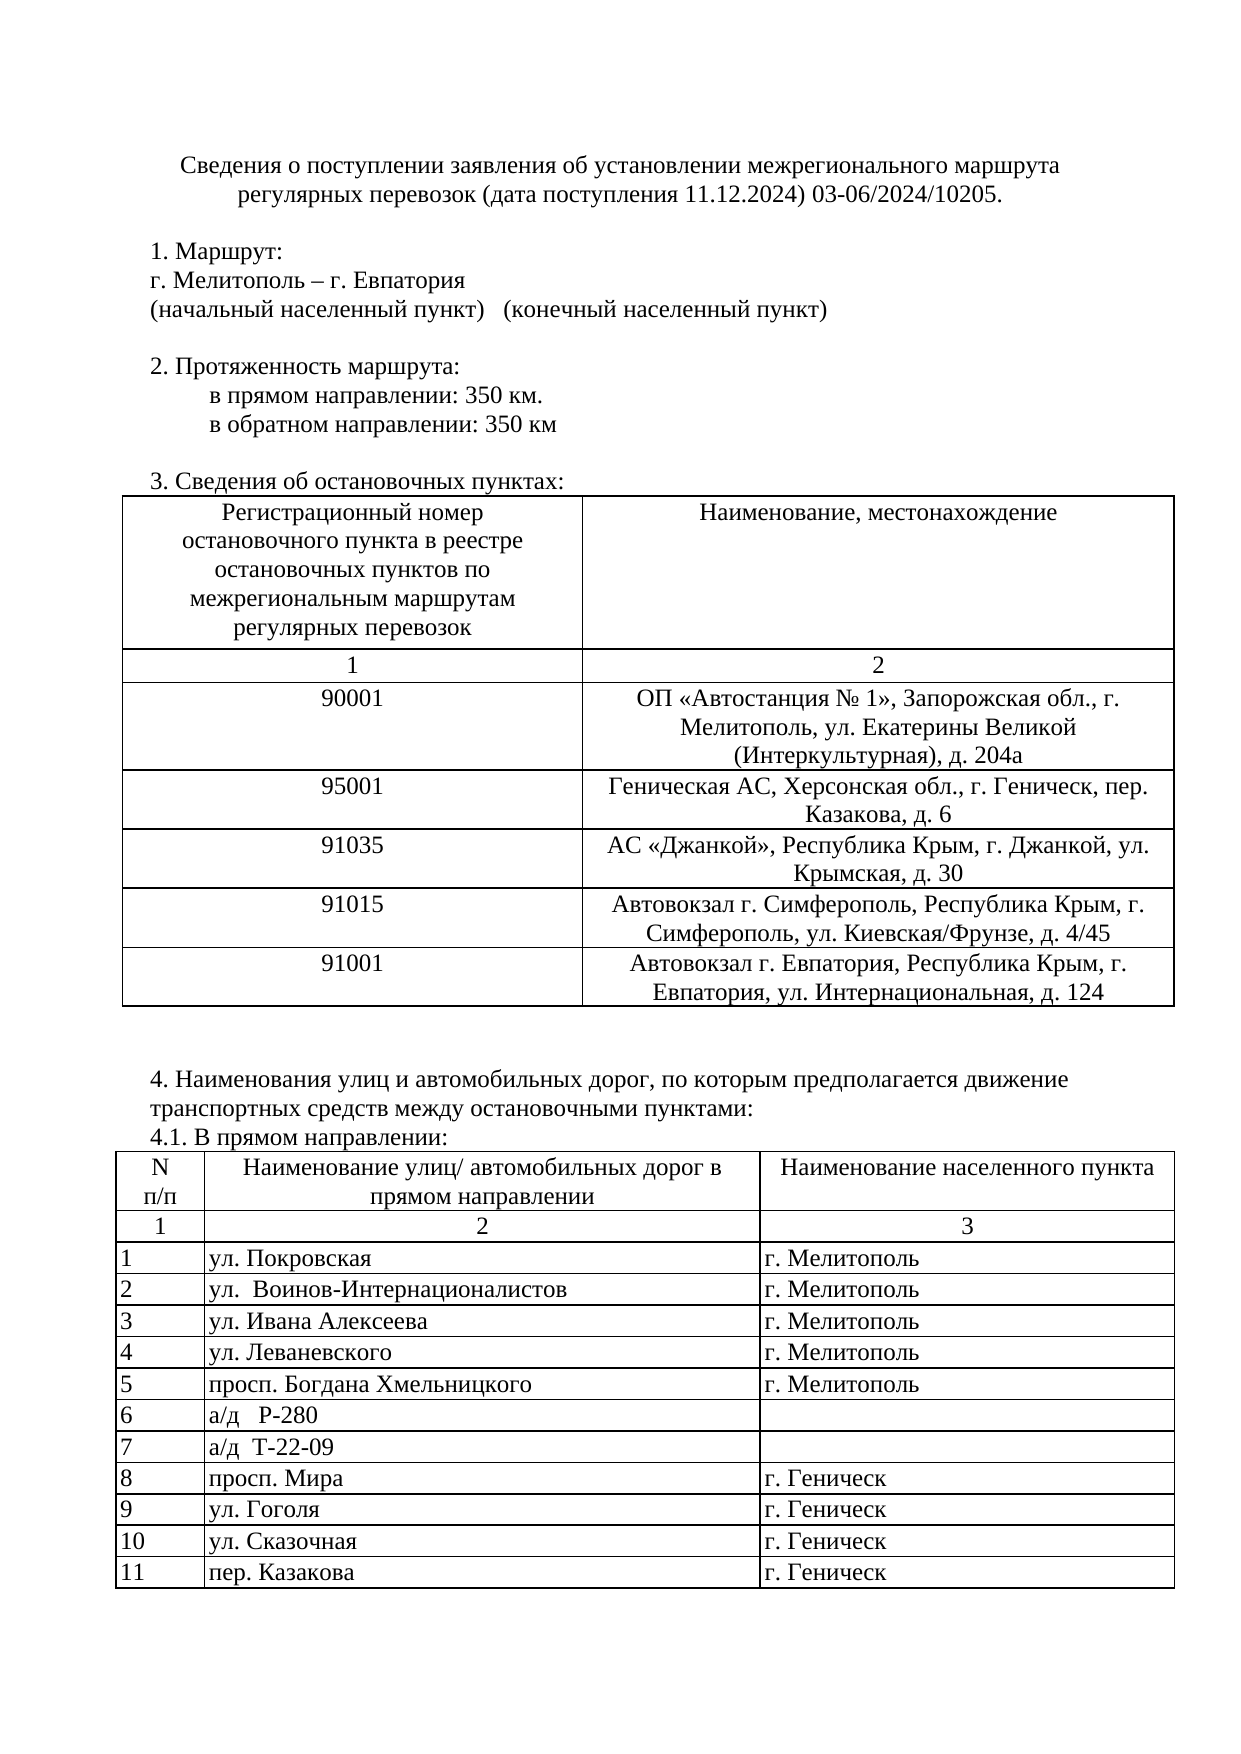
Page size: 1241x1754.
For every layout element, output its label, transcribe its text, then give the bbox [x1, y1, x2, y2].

text 4. Наименования улиц и автомобильных дорог, по которым предполагается движение транспортных средств между остановочными пунктами: [150, 1064, 1090, 1122]
table_cell 6 [117, 1400, 204, 1430]
table_cell 3 [761, 1211, 1174, 1241]
table_cell 95001 [123, 771, 582, 828]
text г. Мелитополь – г. Евпатория [150, 265, 1090, 294]
table_cell ул. Ивана Алексеева [205, 1306, 759, 1336]
table_cell 10 [117, 1526, 204, 1556]
table_cell пер. Казакова [205, 1557, 759, 1587]
text 1. Маршрут: [150, 236, 1090, 265]
table_header Наименование, местонахождение [583, 497, 1173, 648]
table_cell а/д Р-280 [205, 1400, 759, 1430]
table_cell г. Мелитополь [761, 1243, 1174, 1273]
table_cell а/д Т-22-09 [205, 1432, 759, 1461]
table_header Наименование населенного пункта [761, 1152, 1174, 1210]
table_cell просп. Мира [205, 1463, 759, 1493]
table_cell 91001 [123, 948, 582, 1005]
table_cell 5 [117, 1369, 204, 1398]
table_cell 91035 [123, 830, 582, 887]
text в прямом направлении: 350 км. [150, 380, 1090, 409]
table_cell [761, 1432, 1174, 1461]
table_header Регистрационный номер остановочного пункта в реестре остановочных пунктов по межрегиональным маршрутам регулярных перевозок [123, 497, 582, 648]
table_cell г. Геническ [761, 1557, 1174, 1587]
table_cell г. Мелитополь [761, 1337, 1174, 1367]
table_cell 1 [117, 1243, 204, 1273]
table_cell Автовокзал г. Симферополь, Республика Крым, г. Симферополь, ул. Киевская/Фрунзе, д. 4/45 [583, 889, 1173, 946]
table_header N п/п [117, 1152, 204, 1210]
table_cell г. Геническ [761, 1495, 1174, 1524]
table_cell АС «Джанкой», Республика Крым, г. Джанкой, ул. Крымская, д. 30 [583, 830, 1173, 887]
table_cell 9 [117, 1495, 204, 1524]
text (начальный населенный пункт) (конечный населенный пункт) [150, 294, 1090, 322]
table_cell просп. Богдана Хмельницкого [205, 1369, 759, 1398]
text 4.1. В прямом направлении: [150, 1122, 1090, 1151]
table_cell ул. Сказочная [205, 1526, 759, 1556]
table_cell 11 [117, 1557, 204, 1587]
table_cell 1 [117, 1211, 204, 1241]
table_cell ул. Воинов-Интернационалистов [205, 1274, 759, 1304]
text 3. Сведения об остановочных пунктах: [150, 466, 1090, 495]
table_cell 3 [117, 1306, 204, 1336]
table_cell г. Мелитополь [761, 1306, 1174, 1336]
table_cell г. Геническ [761, 1526, 1174, 1556]
table_cell 8 [117, 1463, 204, 1493]
table_cell 91015 [123, 889, 582, 946]
table_cell г. Мелитополь [761, 1369, 1174, 1398]
text Сведения о поступлении заявления об установлении межрегионального маршрута регулярных перевозок (дата поступления 11.12.2024) 03-06/2024/10205. [150, 150, 1090, 207]
table_cell г. Мелитополь [761, 1274, 1174, 1304]
table_cell 2 [205, 1211, 759, 1241]
table_cell 7 [117, 1432, 204, 1461]
text в обратном направлении: 350 км [150, 409, 1090, 437]
table_cell Автовокзал г. Евпатория, Республика Крым, г. Евпатория, ул. Интернациональная, д. 124 [583, 948, 1173, 1005]
table_cell 90001 [123, 683, 582, 769]
table_cell ОП «Автостанция № 1», Запорожская обл., г. Мелитополь, ул. Екатерины Великой (Интеркультурная), д. 204а [583, 683, 1173, 769]
table_cell ул. Гоголя [205, 1495, 759, 1524]
table_cell 1 [123, 650, 582, 681]
table_cell г. Геническ [761, 1463, 1174, 1493]
table_cell Геническая АС, Херсонская обл., г. Геническ, пер. Казакова, д. 6 [583, 771, 1173, 828]
table_cell 4 [117, 1337, 204, 1367]
table_cell 2 [117, 1274, 204, 1304]
table_cell [761, 1400, 1174, 1430]
table_cell 2 [583, 650, 1173, 681]
table_cell ул. Леваневского [205, 1337, 759, 1367]
table_cell ул. Покровская [205, 1243, 759, 1273]
table_header Наименование улиц/ автомобильных дорог в прямом направлении [205, 1152, 759, 1210]
text 2. Протяженность маршрута: [150, 351, 1090, 380]
